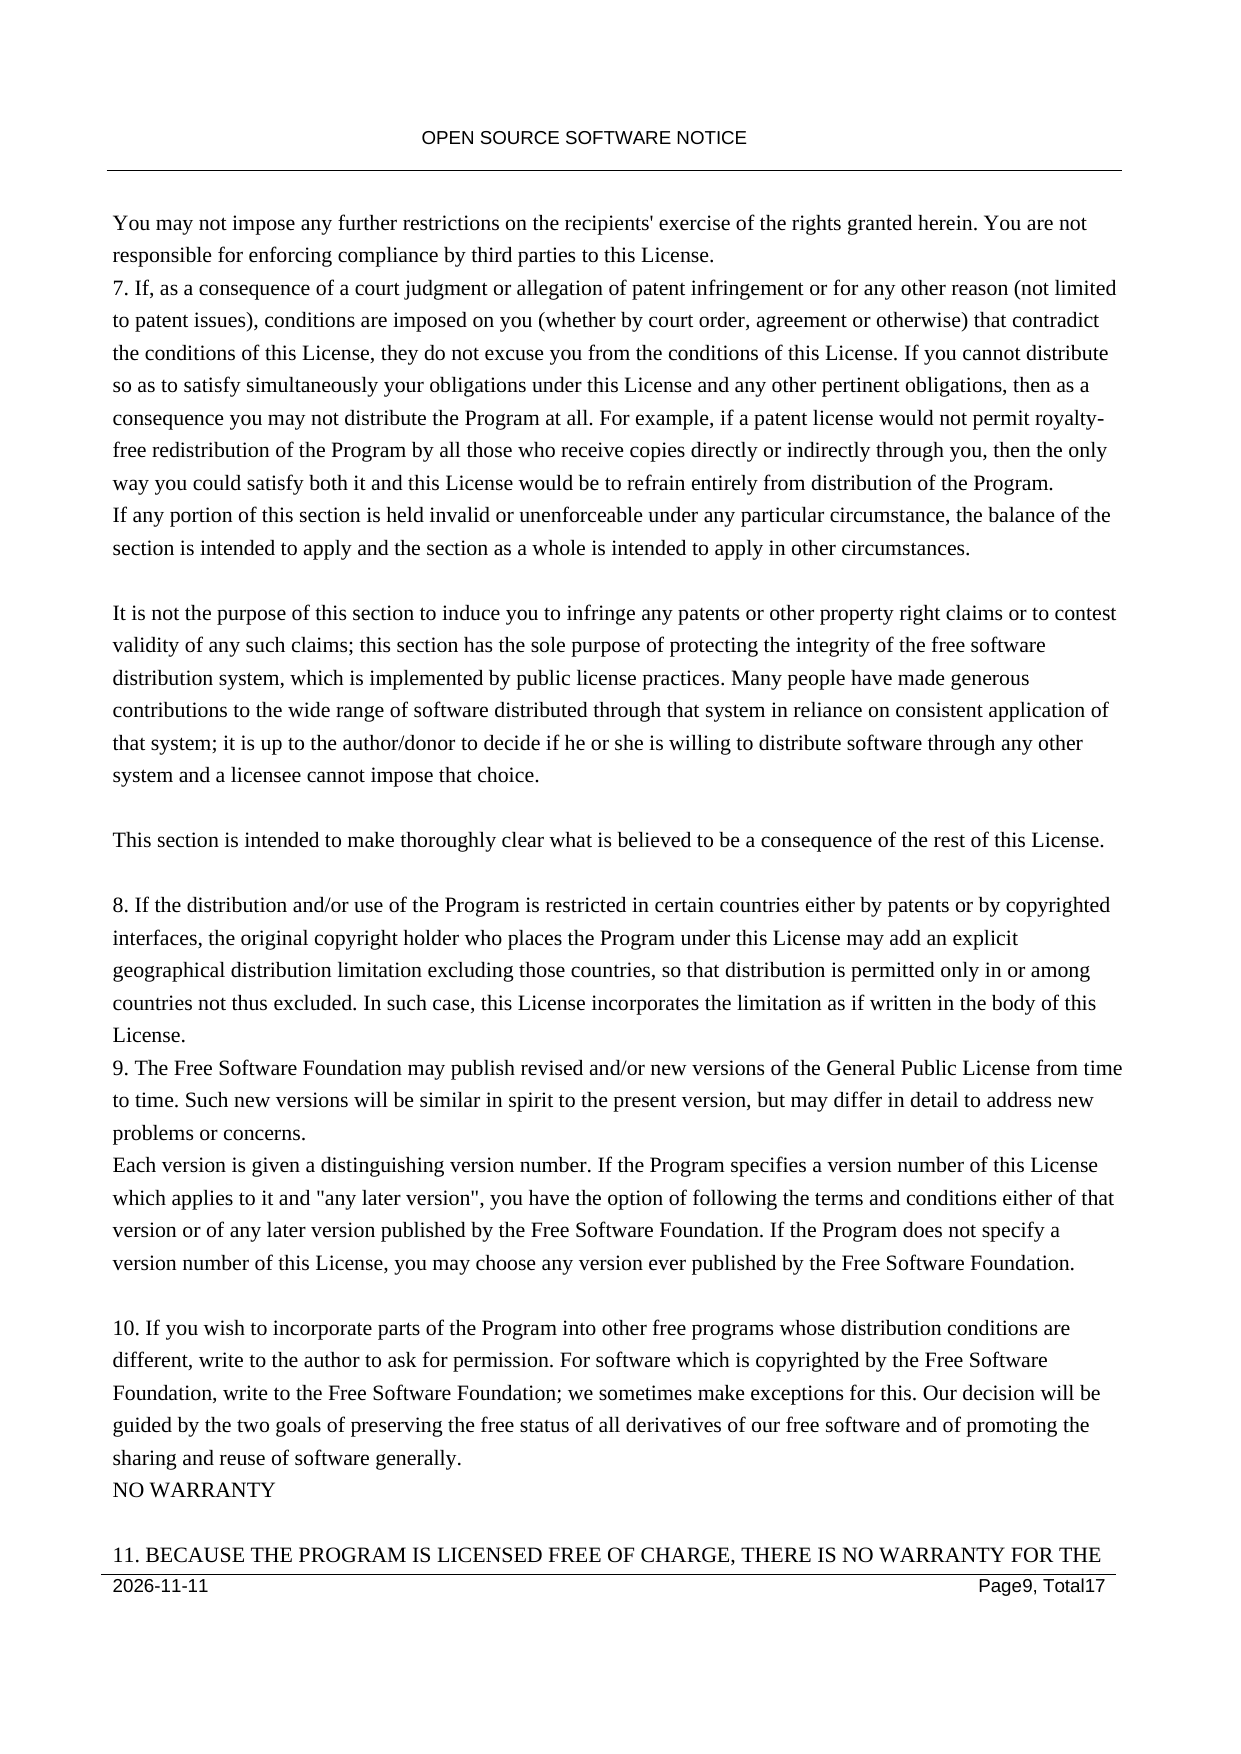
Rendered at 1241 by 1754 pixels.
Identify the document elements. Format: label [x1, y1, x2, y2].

text [112, 206, 1128, 1571]
